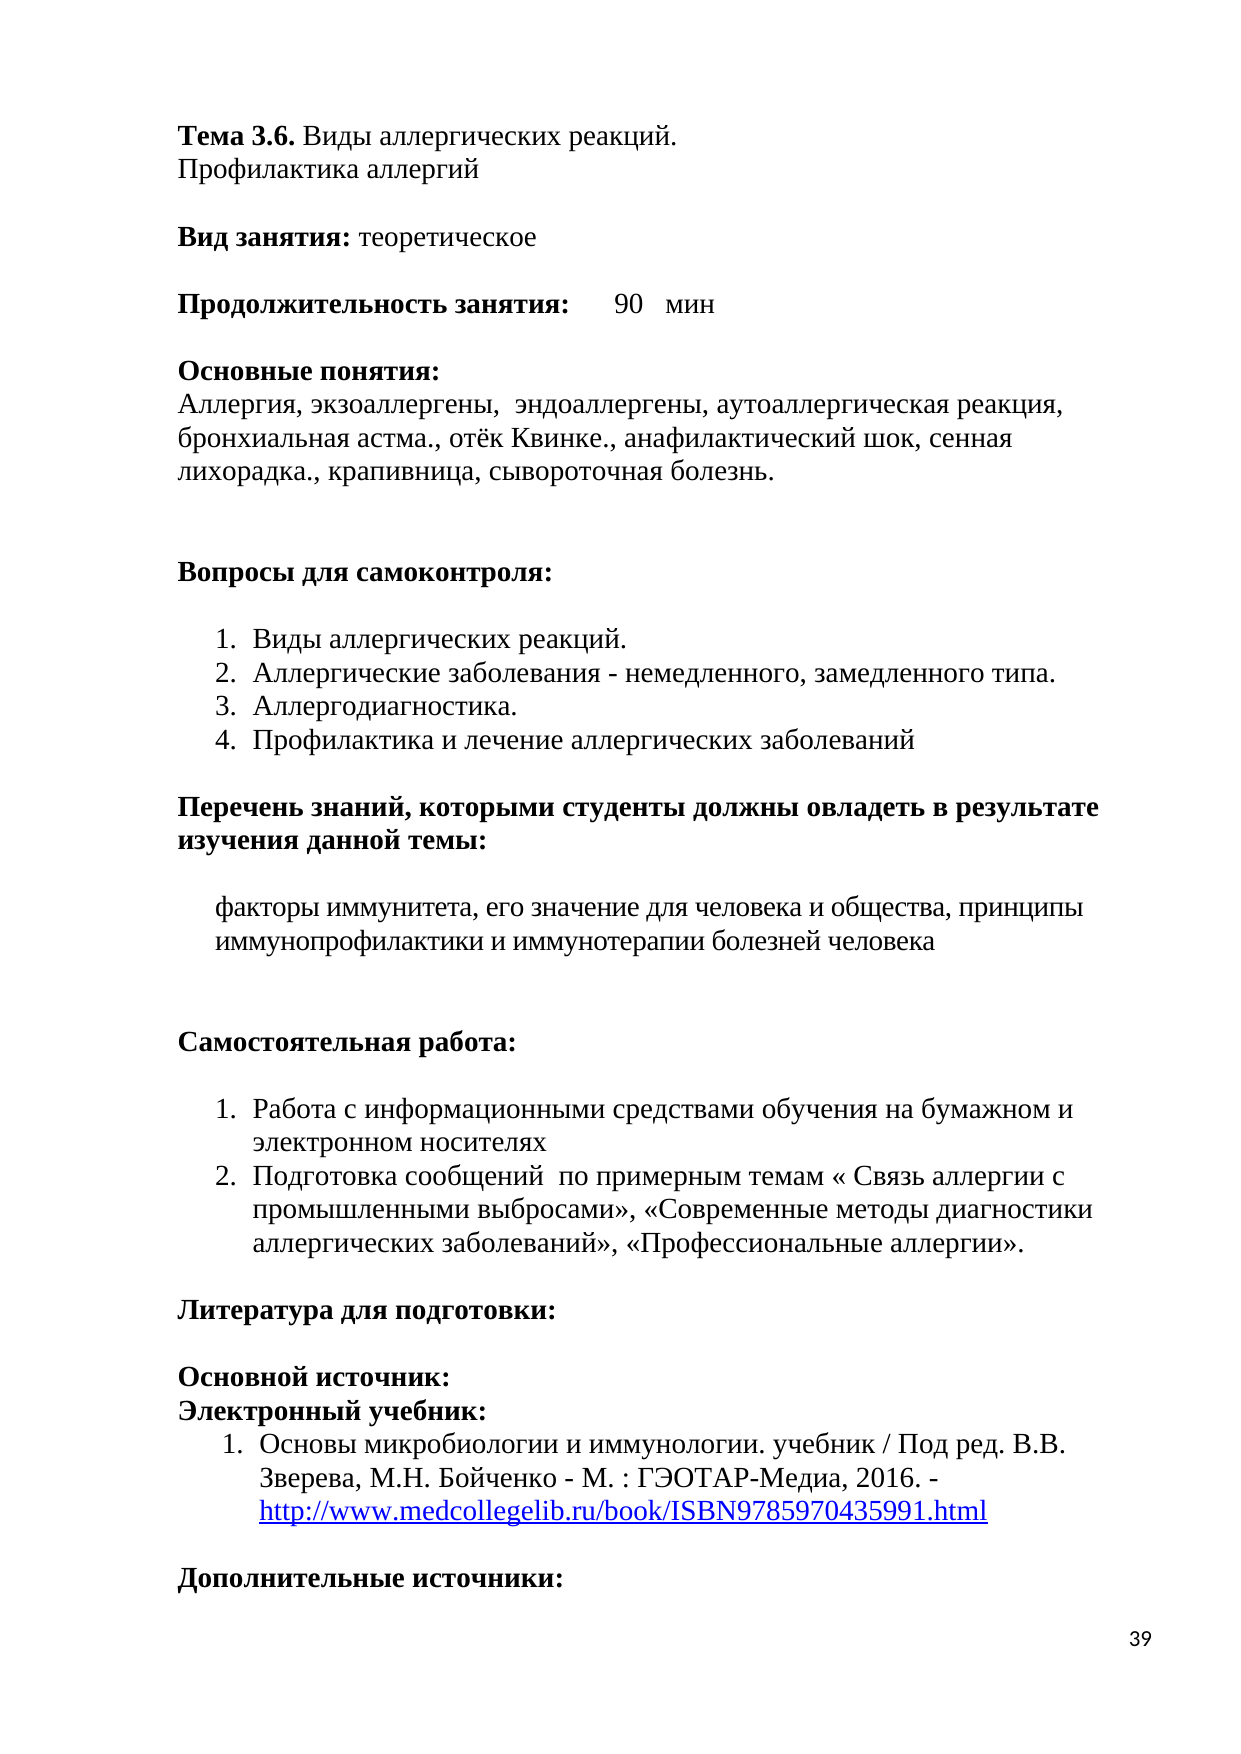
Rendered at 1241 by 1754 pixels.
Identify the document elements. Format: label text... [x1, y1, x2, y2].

text Профилактика аллергий [177, 152, 1152, 185]
text Вопросы для самоконтроля: [177, 554, 1152, 588]
text Основной источник: [177, 1359, 1152, 1393]
list Виды аллергических реакций. [215, 621, 1152, 655]
text Самостоятельная работа: [177, 1024, 1152, 1057]
text Дополнительные источники: [177, 1560, 1152, 1594]
text факторы иммунитета, его значение для человека и общества, принципы иммунопрофилактики и иммунотерапии болезней человека [215, 889, 1152, 957]
text Перечень знаний, которыми студенты должны овладеть в результате изучения данной темы: [177, 789, 1152, 856]
text Основные понятия: [177, 353, 1152, 386]
text Электронный учебник: [177, 1393, 1152, 1426]
list Основы микробиологии и иммунологии. учебник / Под ред. В.В. Зверева, М.Н. Бойченко - М. : ГЭОТАР-Медиа, 2016. - http://www.medcollegelib.ru/book/ISBN9785970435991.html [222, 1426, 1152, 1527]
list Аллергодиагностика. [215, 688, 1152, 722]
list Подготовка сообщений по примерным темам « Связь аллергии с промышленными выбросами», «Современные методы диагностики аллергических заболеваний», «Профессиональные аллергии». [215, 1158, 1152, 1258]
list Работа с информационными средствами обучения на бумажном и электронном носителях [215, 1091, 1152, 1158]
list Аллергические заболевания - немедленного, замедленного типа. [215, 655, 1152, 688]
text Вид занятия: теоретическое [177, 219, 1152, 252]
text Тема 3.6. Виды аллергических реакций. [177, 118, 1152, 152]
list Профилактика и лечение аллергических заболеваний [215, 722, 1152, 755]
text Продолжительность занятия: 90 мин [177, 286, 1152, 319]
text Литература для подготовки: [177, 1292, 1152, 1326]
text Аллергия, экзоаллергены, эндоаллергены, аутоаллергическая реакция, бронхиальная астма., отёк Квинке., анафилактический шок, сенная лихорадка., крапивница, сывороточная болезнь. [177, 386, 1152, 487]
